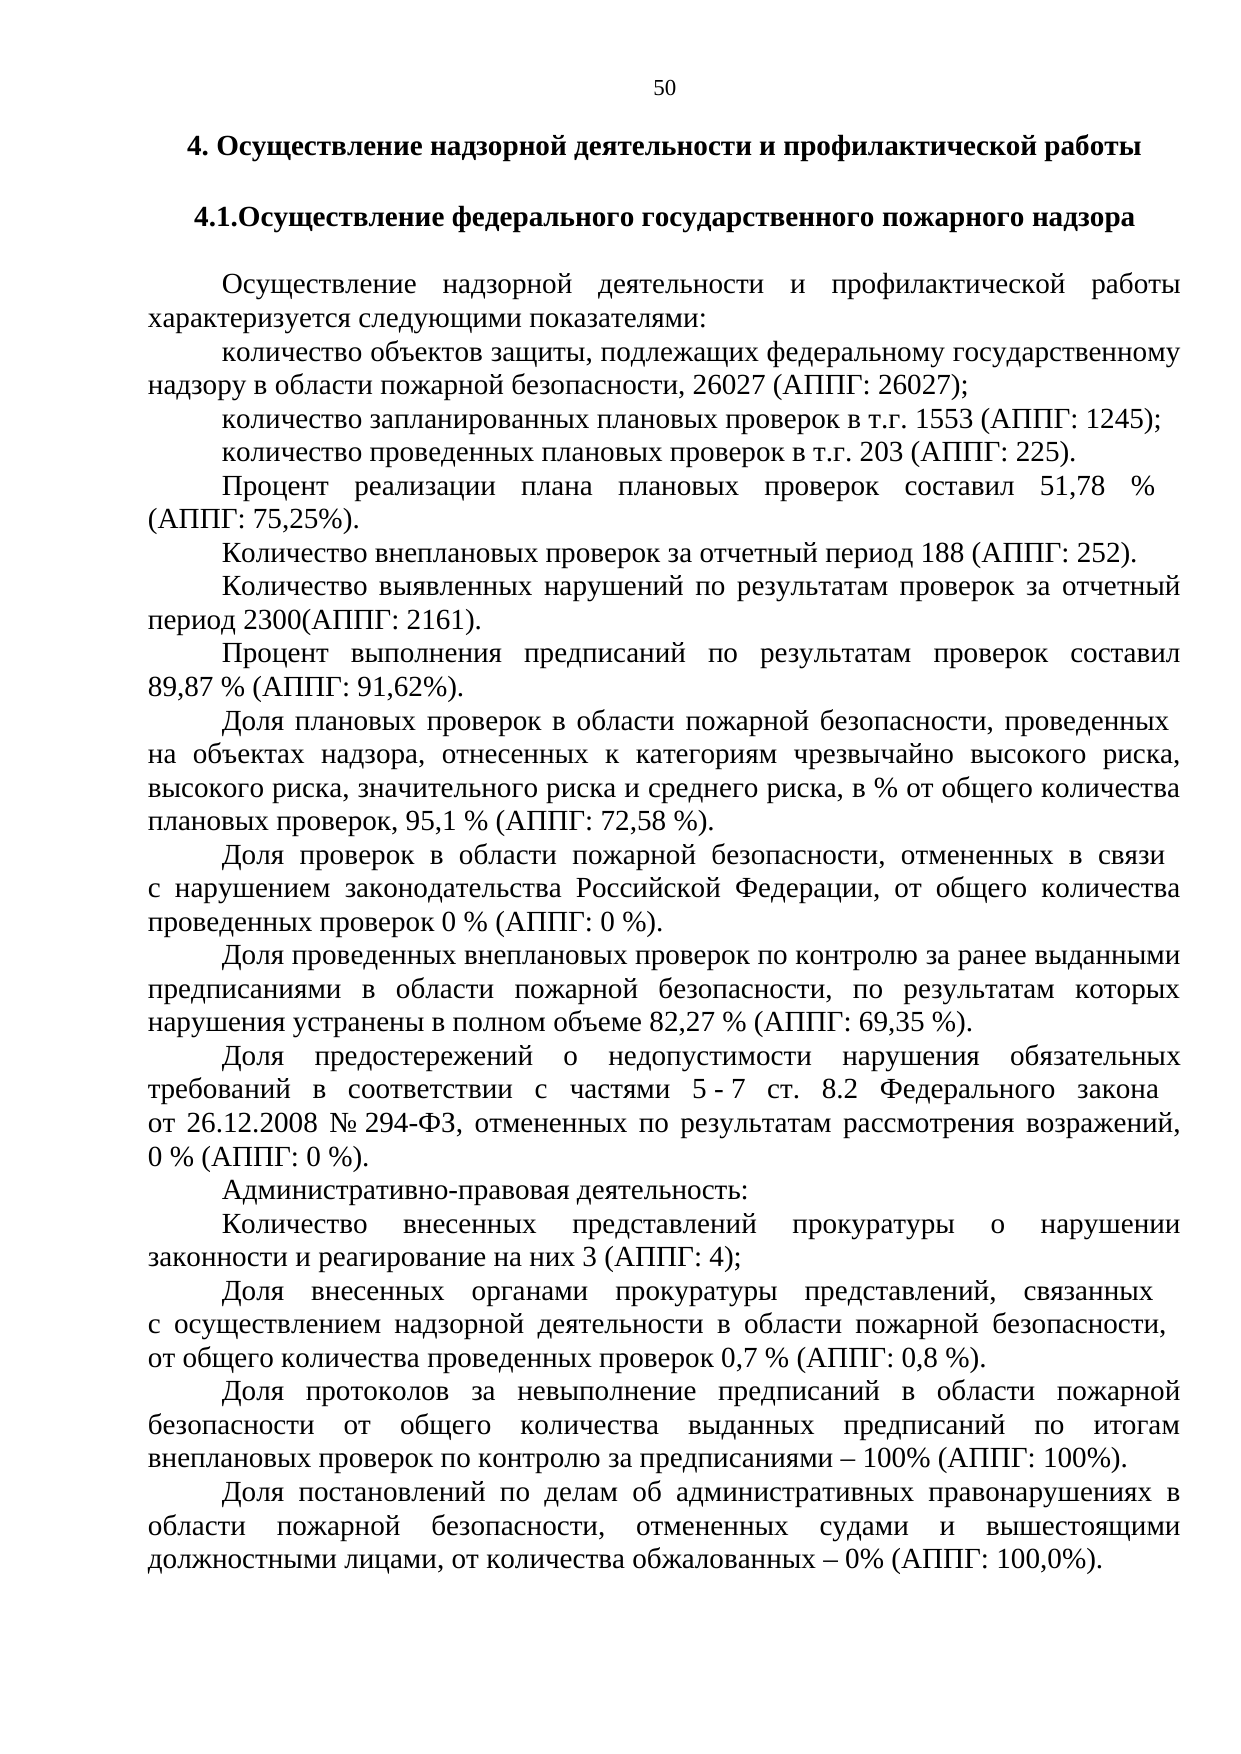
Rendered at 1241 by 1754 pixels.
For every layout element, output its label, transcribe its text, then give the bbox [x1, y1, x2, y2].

text Процент выполнения предписаний по результатам проверок составил 89,87 % (АППГ: 91,62%). [148, 636, 1181, 703]
text Доля внесенных органами прокуратуры представлений, связанных с осуществлением надзорной деятельности в области пожарной безопасности, от общего количества проведенных проверок 0,7 % (АППГ: 0,8 %). [148, 1273, 1181, 1373]
text количество объектов защиты, подлежащих федеральному государственному надзору в области пожарной безопасности, 26027 (АППГ: 26027); [148, 334, 1181, 401]
text Доля постановлений по делам об административных правонарушениях в области пожарной безопасности, отмененных судами и вышестоящими должностными лицами, от количества обжалованных – 0% (АППГ: 100,0%). [148, 1474, 1181, 1575]
text Доля плановых проверок в области пожарной безопасности, проведенных на объектах надзора, отнесенных к категориям чрезвычайно высокого риска, высокого риска, значительного риска и среднего риска, в % от общего количества плановых проверок, 95,1 % (АППГ: 72,58 %). [148, 703, 1181, 837]
text Доля протоколов за невыполнение предписаний в области пожарной безопасности от общего количества выданных предписаний по итогам внеплановых проверок по контролю за предписаниями – 100% (АППГ: 100%). [148, 1373, 1181, 1474]
text Административно-правовая деятельность: [148, 1172, 1181, 1206]
text Количество внесенных представлений прокуратуры о нарушении законности и реагирование на них 3 (АППГ: 4); [148, 1206, 1181, 1273]
text Доля проверок в области пожарной безопасности, отмененных в связи с нарушением законодательства Российской Федерации, от общего количества проведенных проверок 0 % (АППГ: 0 %). [148, 837, 1181, 937]
subtitle 4.1.Осуществление федерального государственного пожарного надзора [148, 199, 1181, 233]
subtitle 4. Осуществление надзорной деятельности и профилактической работы [148, 128, 1181, 162]
text количество проведенных плановых проверок в т.г. 203 (АППГ: 225). [148, 434, 1181, 468]
text Доля предостережений о недопустимости нарушения обязательных требований в соответствии с частями 5 - 7 ст. 8.2 Федерального закона от 26.12.2008 № 294-ФЗ, отмененных по результатам рассмотрения возражений, 0 % (АППГ: 0 %). [148, 1038, 1181, 1172]
text Количество выявленных нарушений по результатам проверок за отчетный период 2300(АППГ: 2161). [148, 568, 1181, 636]
text Осуществление надзорной деятельности и профилактической работы характеризуется следующими показателями: [148, 267, 1181, 334]
text Доля проведенных внеплановых проверок по контролю за ранее выданными предписаниями в области пожарной безопасности, по результатам которых нарушения устранены в полном объеме 82,27 % (АППГ: 69,35 %). [148, 937, 1181, 1038]
text количество запланированных плановых проверок в т.г. 1553 (АППГ: 1245); [148, 401, 1181, 434]
text Количество внеплановых проверок за отчетный период 188 (АППГ: 252). [148, 535, 1181, 568]
text Процент реализации плана плановых проверок составил 51,78 % (АППГ: 75,25%). [148, 468, 1181, 535]
